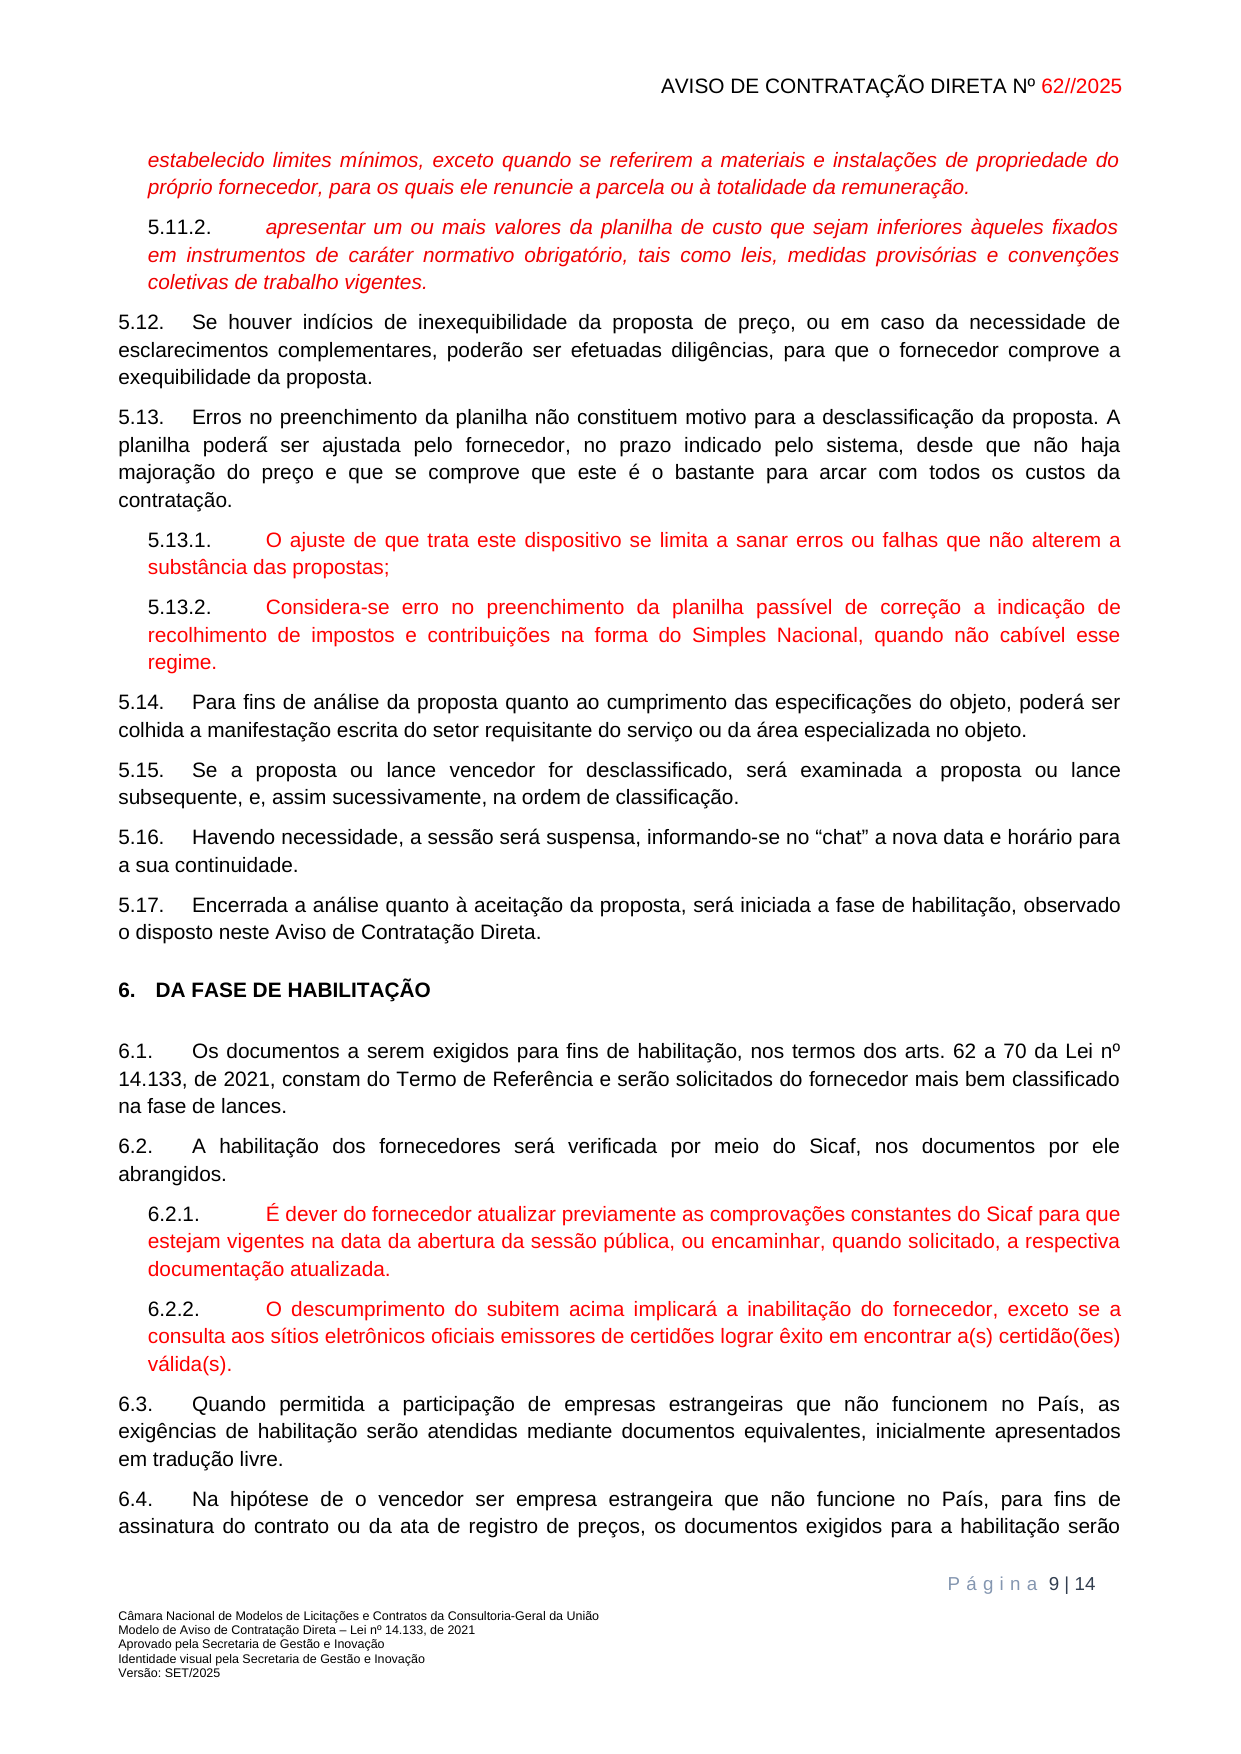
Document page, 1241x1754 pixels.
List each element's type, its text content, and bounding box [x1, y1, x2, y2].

text É dever do fornecedor atualizar previamente as comprovações constantes do Sicaf para que estejam vigentes na data da abertura da sessão pública, ou encaminhar, quando solicitado, a respectiva documentação atualizada. [148, 1201, 1122, 1280]
text Erros no preenchimento da planilha não constituem motivo para a desclassificação da proposta. A planilha poderá́ ser ajustada pelo fornecedor, no prazo indicado pelo sistema, desde que não haja majoração do preço e que se comprove que este é o bastante para arcar com todos os custos da contratação. [118, 405, 1122, 512]
text Para fins de análise da proposta quanto ao cumprimento das especificações do objeto, poderá ser colhida a manifestação escrita do setor requisitante do serviço ou da área especializada no objeto. [118, 690, 1122, 742]
text Considera-se erro no preenchimento da planilha passível de correção a indicação de recolhimento de impostos e contribuições na forma do Simples Nacional, quando não cabível esse regime. [148, 595, 1122, 674]
text O descumprimento do subitem acima implicará a inabilitação do fornecedor, exceto se a consulta aos sítios eletrônicos oficiais emissores de certidões lograr êxito em encontrar a(s) certidão(ões) válida(s). [148, 1296, 1122, 1375]
text O ajuste de que trata este dispositivo se limita a sanar erros ou falhas que não alterem a substância das propostas; [148, 528, 1122, 579]
text DA FASE DE HABILITAÇÃO [118, 978, 1122, 1002]
text Os documentos a serem exigidos para fins de habilitação, nos termos dos arts. 62 a 70 da Lei nº 14.133, de 2021, constam do Termo de Referência e serão solicitados do fornecedor mais bem classificado na fase de lances. [118, 1039, 1122, 1118]
text Encerrada a análise quanto à aceitação da proposta, será iniciada a fase de habilitação, observado o disposto neste Aviso de Contratação Direta. [118, 893, 1122, 944]
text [148, 148, 1122, 199]
text Quando permitida a participação de empresas estrangeiras que não funcionem no País, as exigências de habilitação serão atendidas mediante documentos equivalentes, inicialmente apresentados em tradução livre. [118, 1391, 1122, 1470]
text Havendo necessidade, a sessão será suspensa, informando-se no “chat” a nova data e horário para a sua continuidade. [118, 825, 1122, 877]
text Se houver indícios de inexequibilidade da proposta de preço, ou em caso da necessidade de esclarecimentos complementares, poderão ser efetuadas diligências, para que o fornecedor comprove a exequibilidade da proposta. [118, 310, 1122, 389]
text A habilitação dos fornecedores será verificada por meio do Sicaf, nos documentos por ele abrangidos. [118, 1134, 1122, 1185]
text Se a proposta ou lance vencedor for desclassificado, será examinada a proposta ou lance subsequente, e, assim sucessivamente, na ordem de classificação. [118, 758, 1122, 809]
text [118, 1486, 1122, 1538]
text apresentar um ou mais valores da planilha de custo que sejam inferiores àqueles fixados em instrumentos de caráter normativo obrigatório, tais como leis, medidas provisórias e convenções coletivas de trabalho vigentes. [148, 215, 1122, 294]
